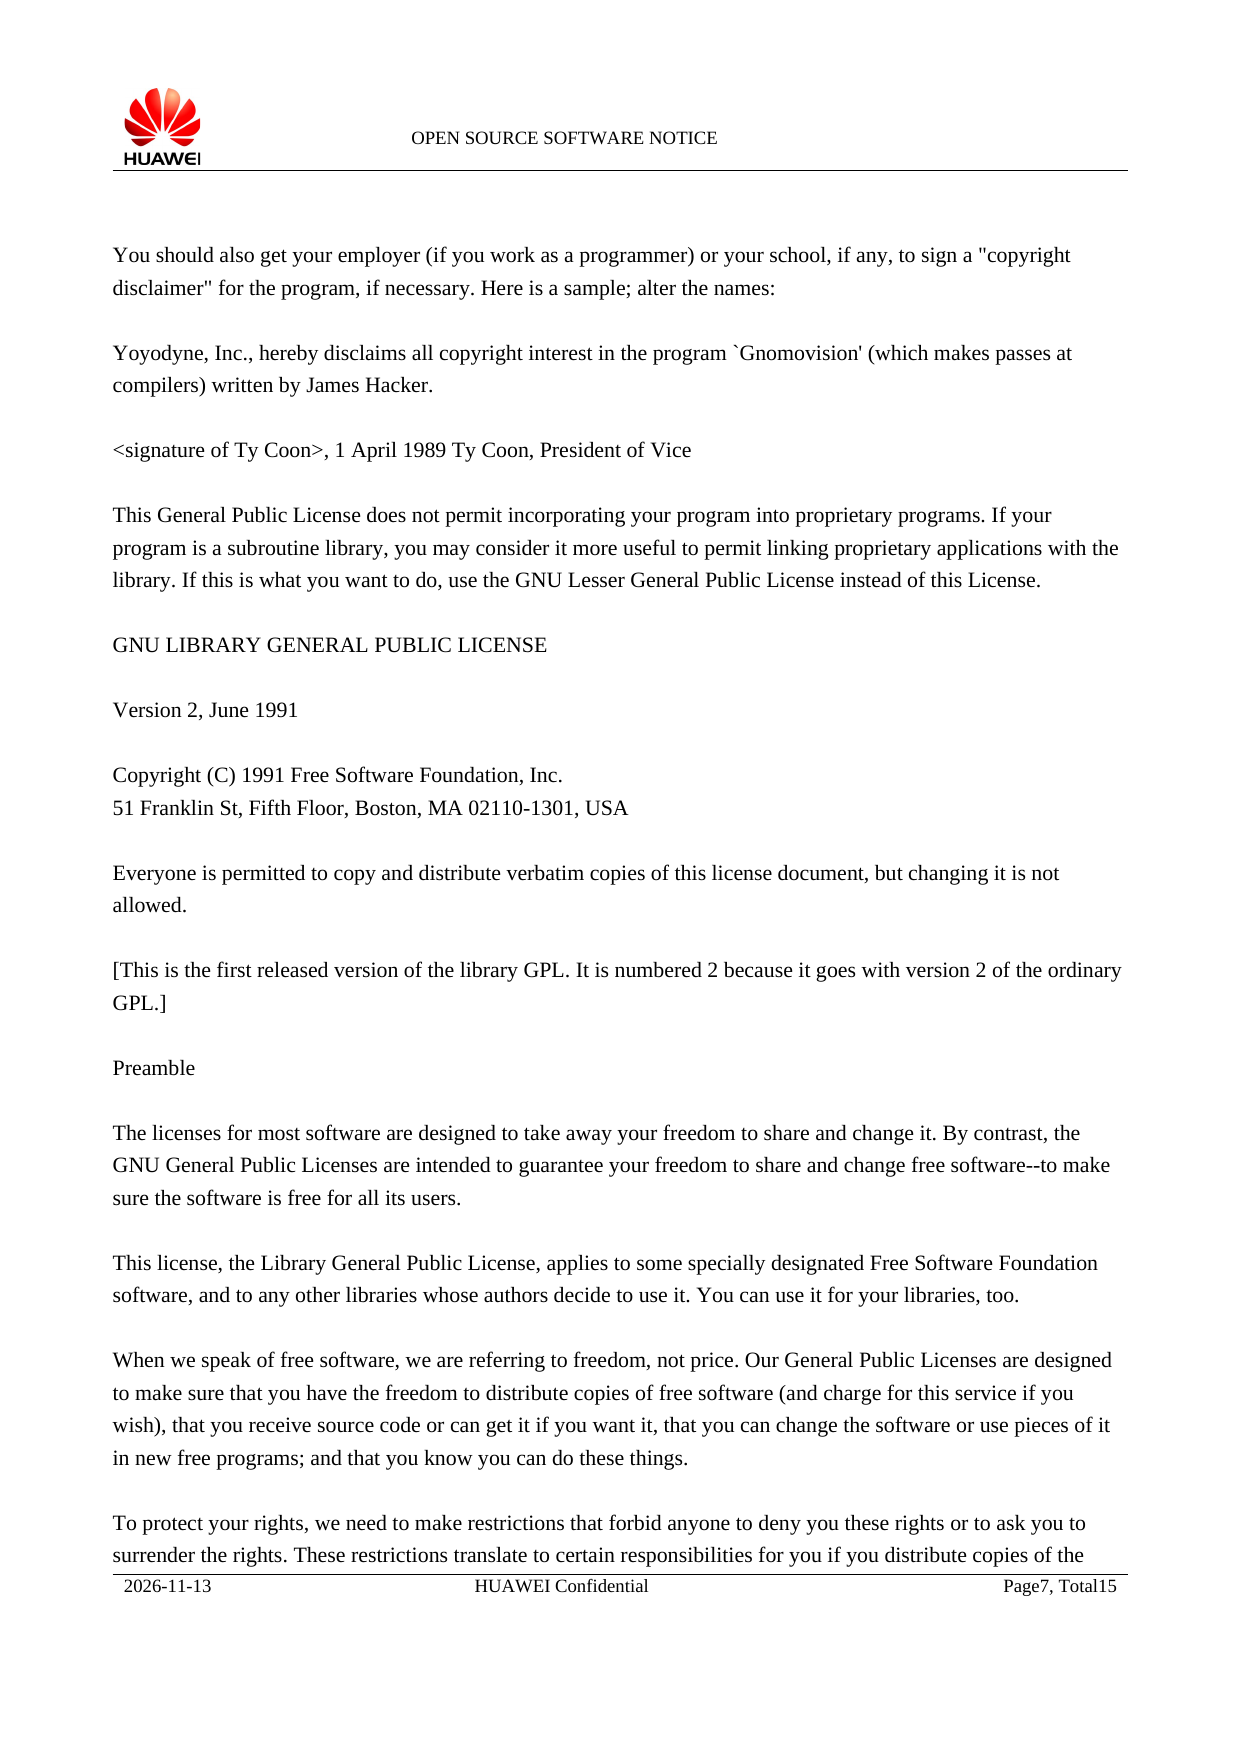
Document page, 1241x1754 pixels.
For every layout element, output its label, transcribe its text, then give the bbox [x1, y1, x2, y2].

picture [124, 88, 201, 165]
